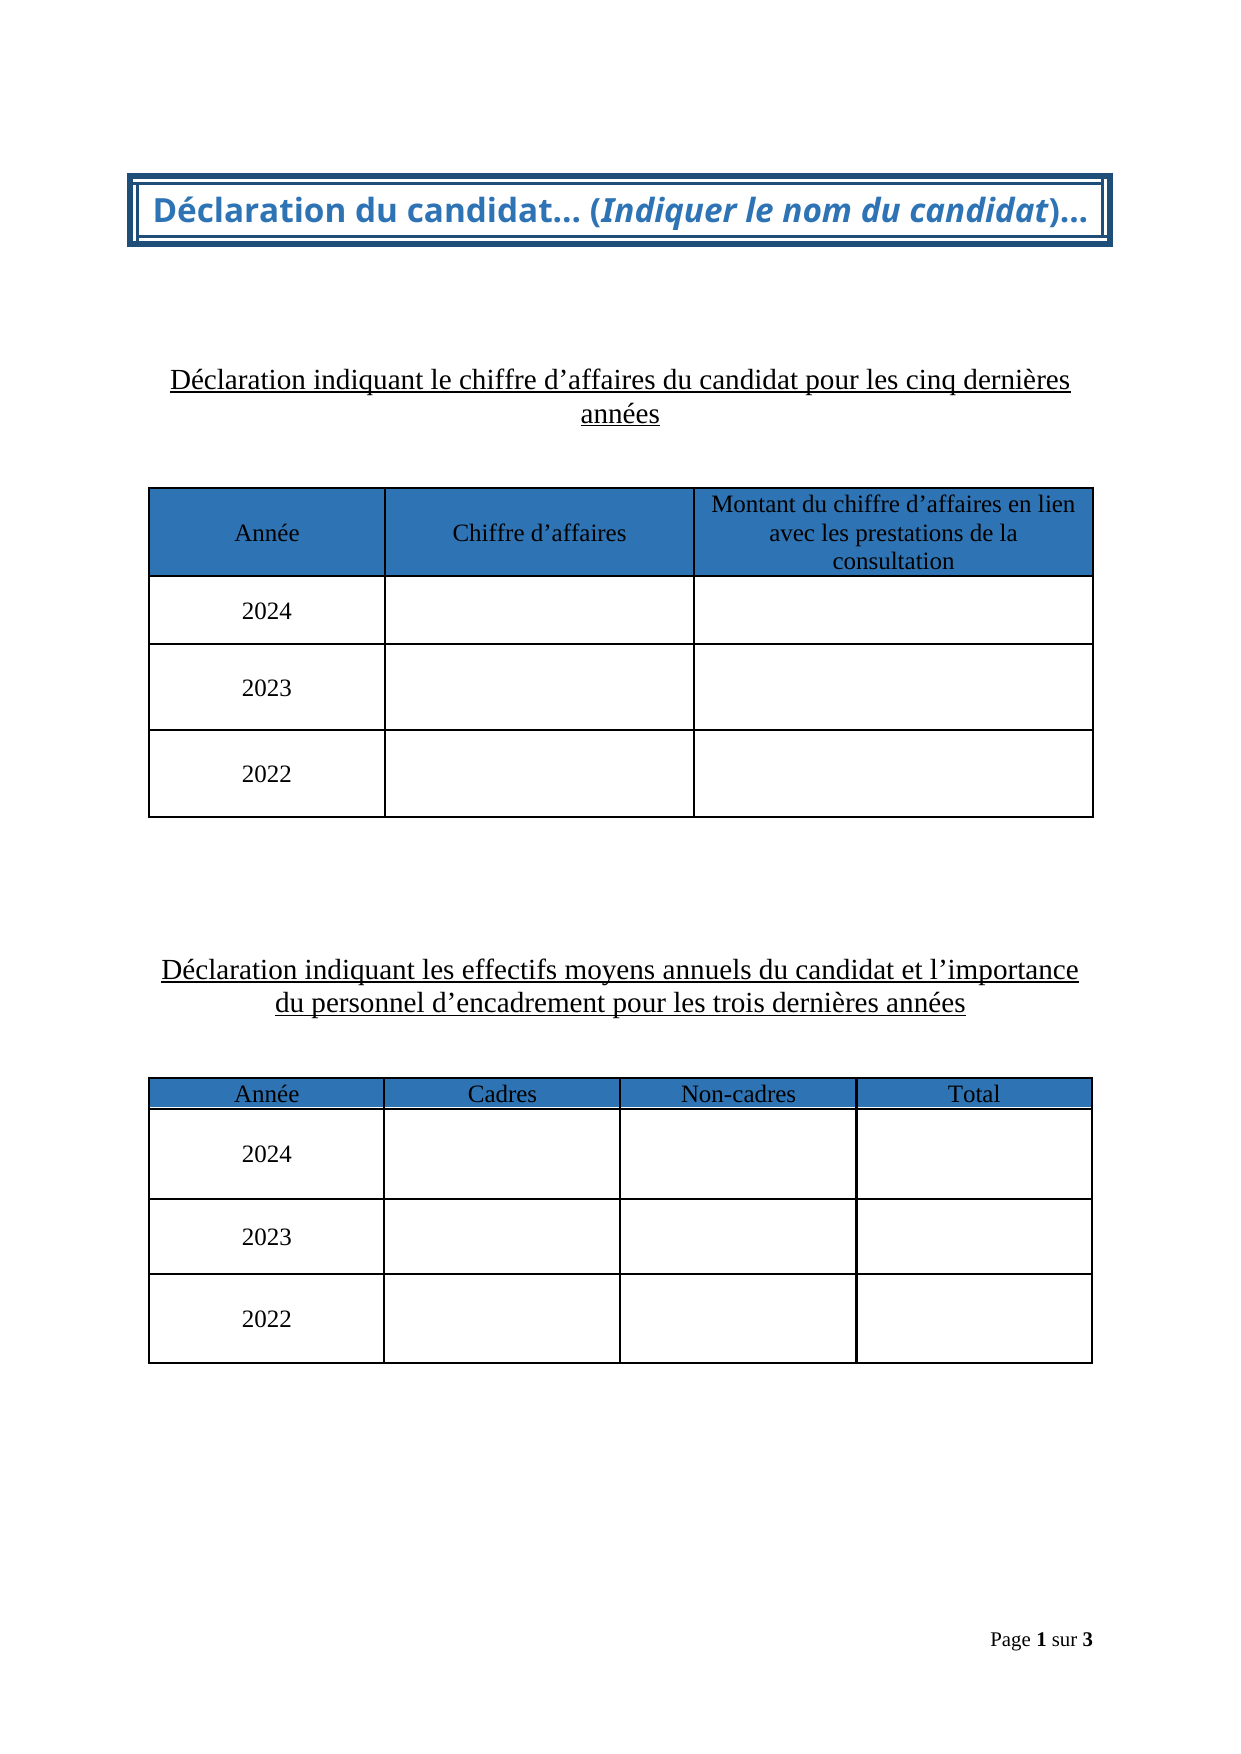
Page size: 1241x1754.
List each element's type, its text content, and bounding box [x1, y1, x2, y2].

table_cell 2024 [150, 577, 384, 643]
table_cell [621, 1110, 855, 1198]
table_cell 2022 [150, 1275, 383, 1362]
table_header Année [150, 489, 384, 575]
table_cell [386, 731, 693, 816]
table_cell [695, 731, 1092, 816]
table_cell 2022 [150, 731, 384, 816]
text Déclaration indiquant les effectifs moyens annuels du candidat et l’importance du personnel d’encadrement pour les trois dernières années [148, 952, 1093, 1019]
table_cell 2024 [150, 1110, 383, 1198]
text Déclaration indiquant le chiffre d’affaires du candidat pour les cinq dernières années [148, 362, 1093, 429]
table_cell [386, 645, 693, 729]
table_cell [621, 1200, 855, 1273]
table_cell [695, 577, 1092, 643]
table_cell [858, 1110, 1091, 1198]
table_header Montant du chiffre d’affaires en lien avec les prestations de la consultation [695, 489, 1092, 575]
table_header Total [858, 1079, 1091, 1107]
table_header Non-cadres [621, 1079, 855, 1107]
table_cell [385, 1110, 619, 1198]
table_cell [385, 1200, 619, 1273]
table_header Chiffre d’affaires [386, 489, 693, 575]
table_cell [385, 1275, 619, 1362]
table_cell [621, 1275, 855, 1362]
table_cell [858, 1275, 1091, 1362]
table_cell [695, 645, 1092, 729]
table_cell [858, 1200, 1091, 1273]
table_header Cadres [385, 1079, 619, 1107]
subtitle Déclaration du candidat… (Indiquer le nom du candidat)... [139, 185, 1101, 235]
table_header Année [150, 1079, 383, 1107]
table_cell 2023 [150, 1200, 383, 1273]
table_cell 2023 [150, 645, 384, 729]
table_cell [386, 577, 693, 643]
